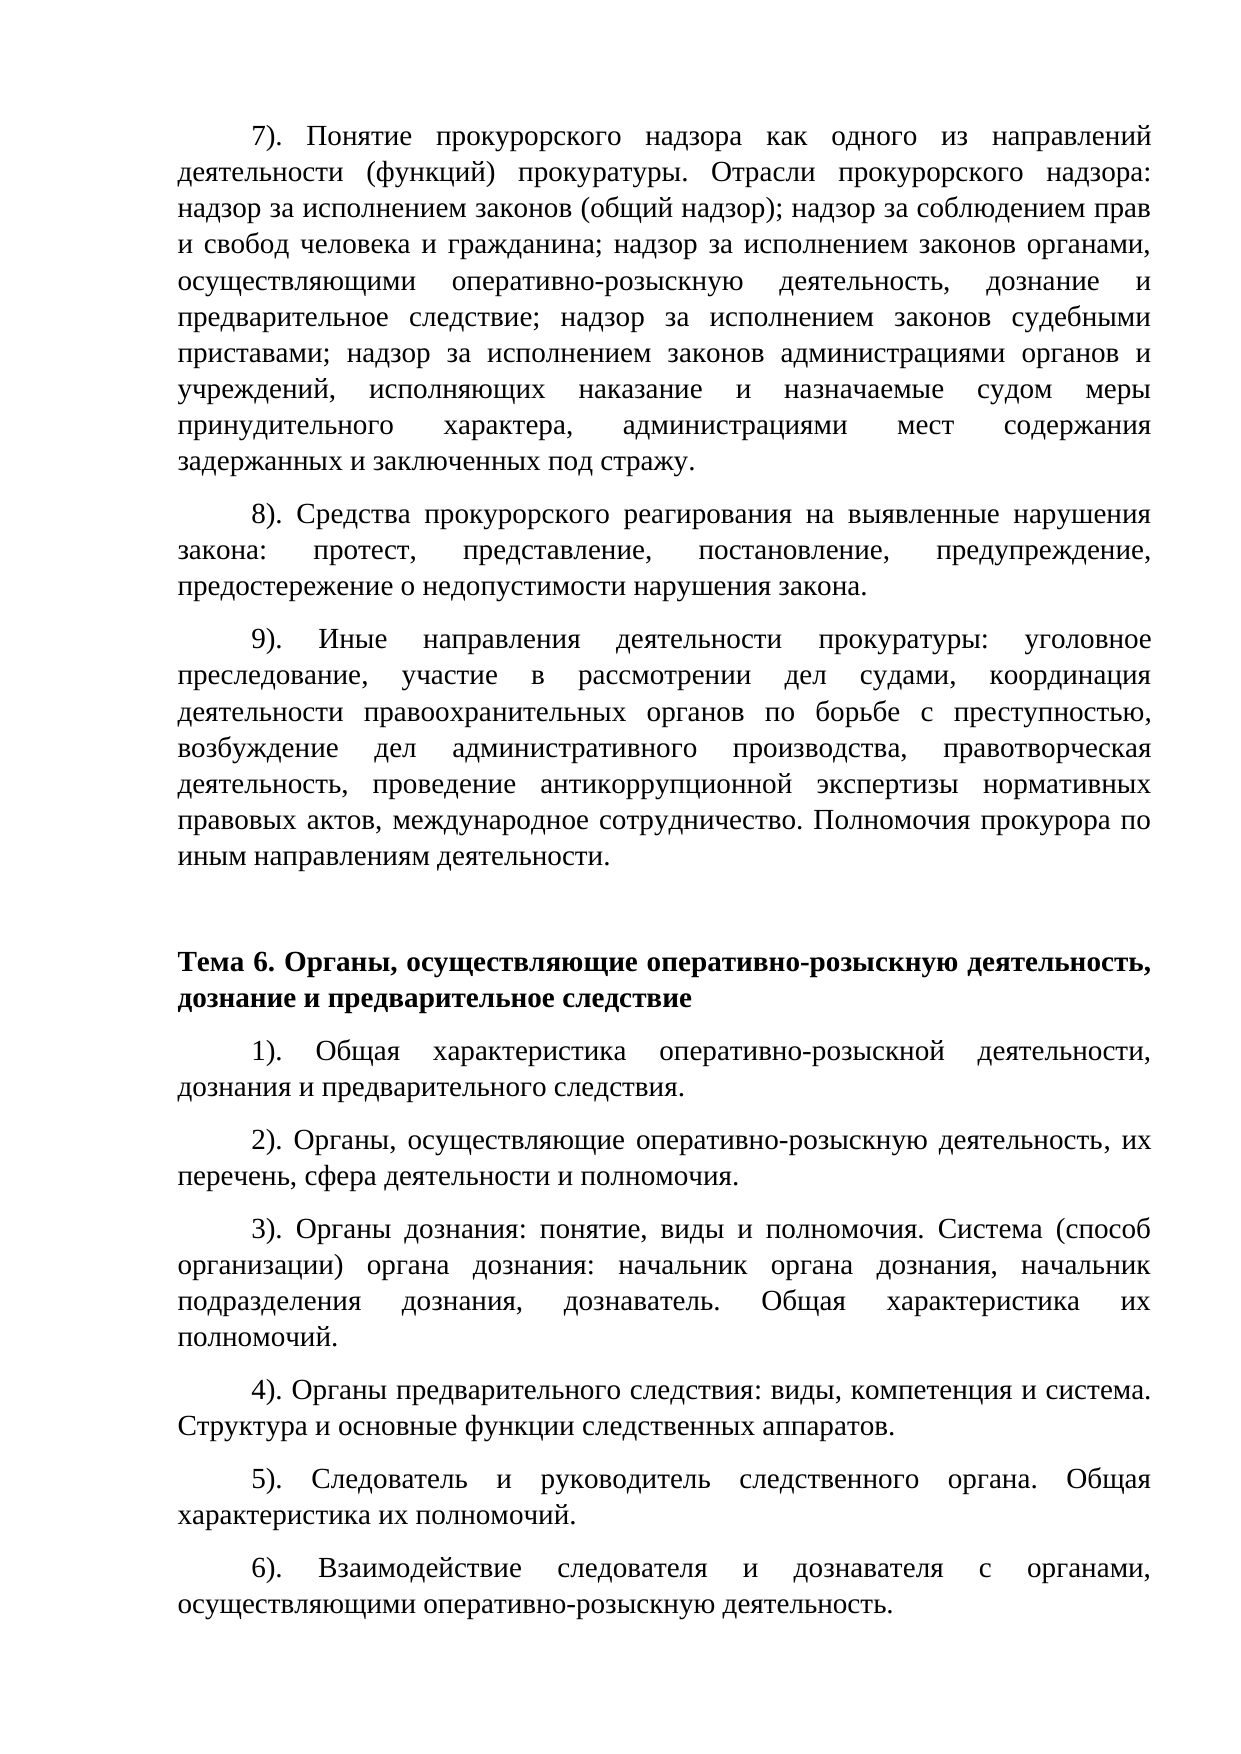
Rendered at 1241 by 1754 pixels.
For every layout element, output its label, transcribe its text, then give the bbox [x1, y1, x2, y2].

text 6). Взаимодействие следователя и дознавателя с органами, осуществляющими оперативно-розыскную деятельность. [177, 1550, 1152, 1619]
text 2). Органы, осуществляющие оперативно-розыскную деятельность, их перечень, сфера деятельности и полномочия. [177, 1122, 1152, 1191]
text 7). Понятие прокурорского надзора как одного из направлений деятельности (функций) прокуратуры. Отрасли прокурорского надзора: надзор за исполнением законов (общий надзор); надзор за соблюдением прав и свобод человека и гражданина; надзор за исполнением законов органами, осуществляющими оперативно-розыскную деятельность, дознание и предварительное следствие; надзор за исполнением законов судебными приставами; надзор за исполнением законов администрациями органов и учреждений, исполняющих наказание и назначаемые судом меры принудительного характера, администрациями мест содержания задержанных и заключенных под стражу. [177, 118, 1152, 477]
text 3). Органы дознания: понятие, виды и полномочия. Система (способ организации) органа дознания: начальник органа дознания, начальник подразделения дознания, дознаватель. Общая характеристика их полномочий. [177, 1211, 1152, 1353]
text 5). Следователь и руководитель следственного органа. Общая характеристика их полномочий. [177, 1461, 1152, 1531]
text 4). Органы предварительного следствия: виды, компетенция и система. Структура и основные функции следственных аппаратов. [177, 1372, 1152, 1442]
text 8). Средства прокурорского реагирования на выявленные нарушения закона: протест, представление, постановление, предупреждение, предостережение о недопустимости нарушения закона. [177, 496, 1152, 602]
text 1). Общая характеристика оперативно-розыскной деятельности, дознания и предварительного следствия. [177, 1033, 1152, 1102]
text 9). Иные направления деятельности прокуратуры: уголовное преследование, участие в рассмотрении дел судами, координация деятельности правоохранительных органов по борьбе с преступностью, возбуждение дел административного производства, правотворческая деятельность, проведение антикоррупционной экспертизы нормативных правовых актов, международное сотрудничество. Полномочия прокурора по иным направлениям деятельности. [177, 621, 1152, 872]
text Тема 6. Органы, осуществляющие оперативно-розыскную деятельность, дознание и предварительное следствие [177, 944, 1152, 1013]
